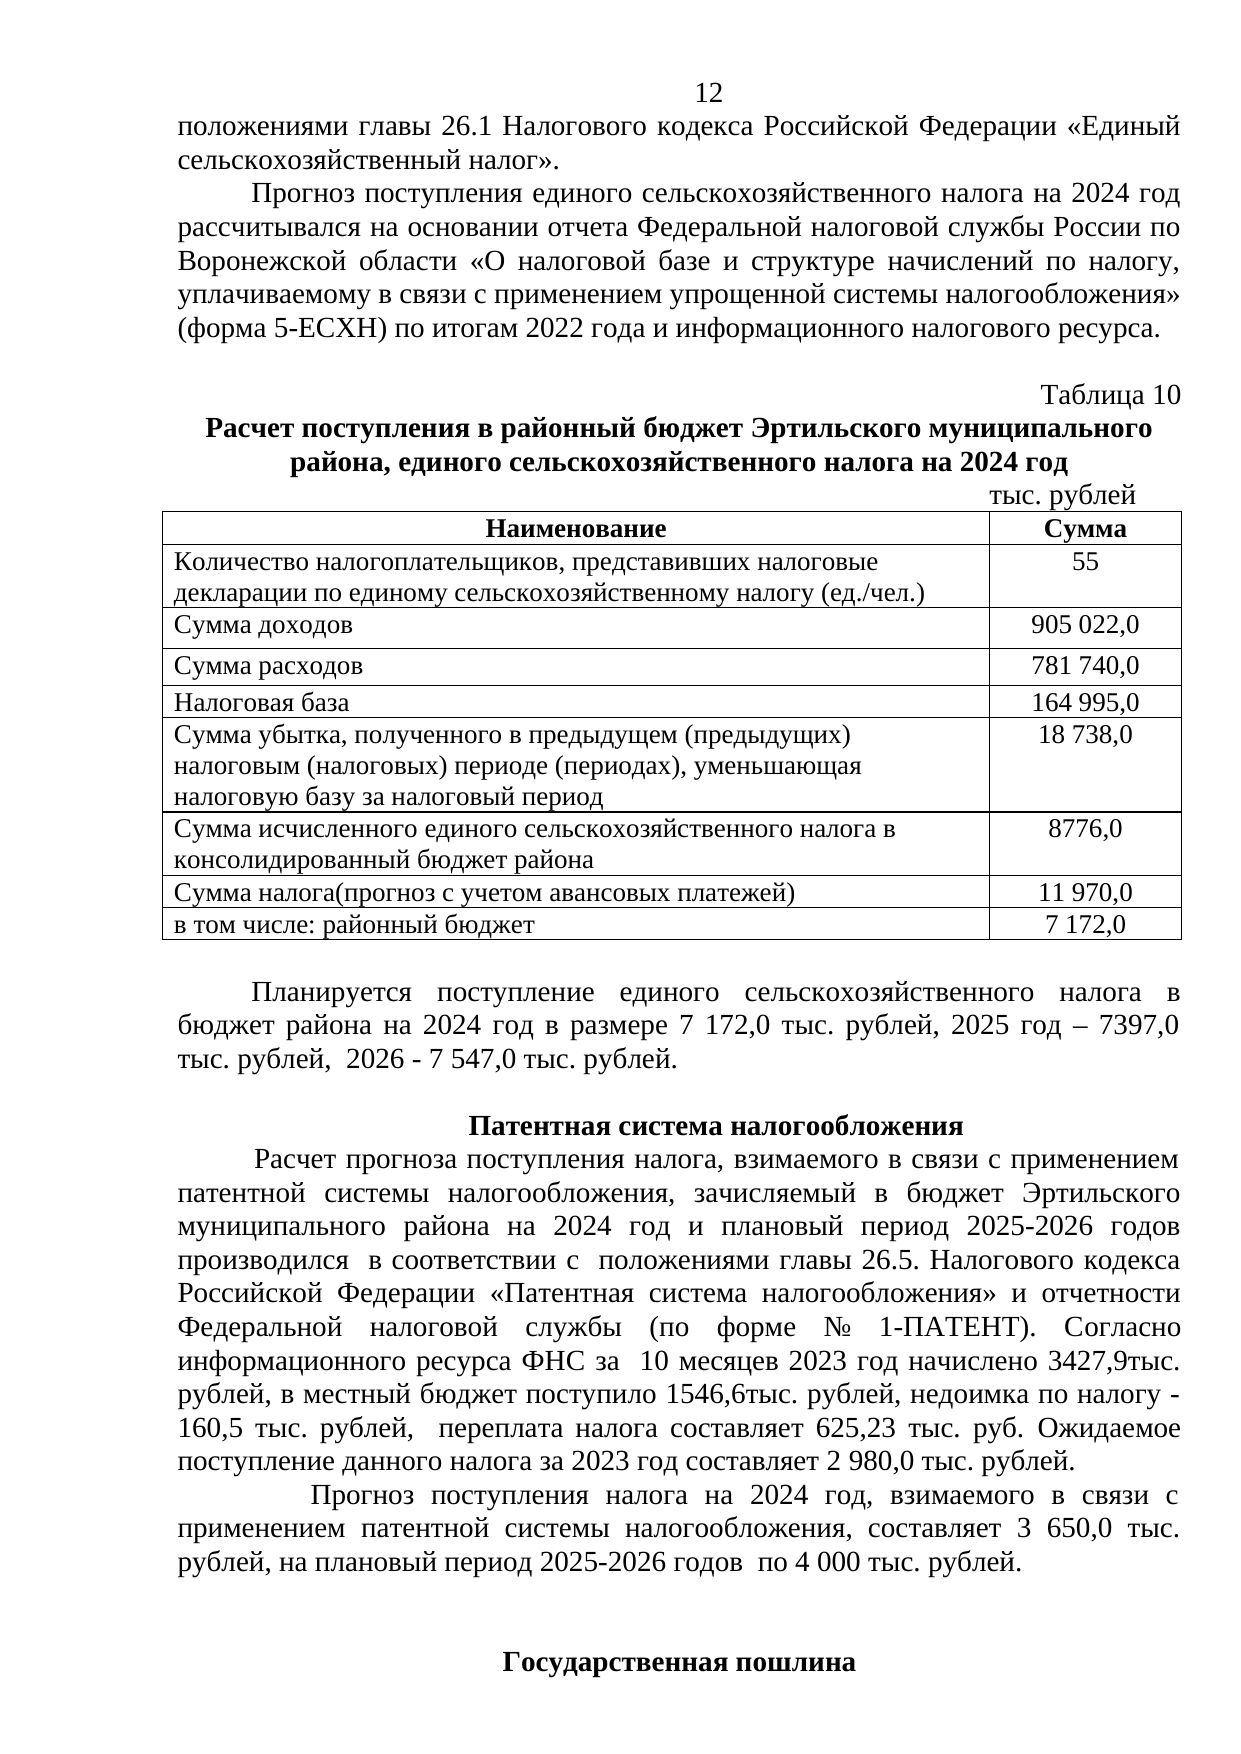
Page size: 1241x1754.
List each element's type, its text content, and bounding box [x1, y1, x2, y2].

table_cell 164 995,0 [990, 686, 1181, 717]
table_cell 8776,0 [990, 813, 1181, 875]
text Расчет прогноза поступления налога, взимаемого в связи с применением патентной системы налогообложения, зачисляемый в бюджет Эртильского муниципального района на 2024 год и плановый период 2025-2026 годов производился в соответствии с положениями главы 26.5. Налогового кодекса Российской Федерации «Патентная система налогообложения» и отчетности Федеральной налоговой службы (по форме № 1-ПАТЕНТ). Согласно информационного ресурса ФНС за 10 месяцев 2023 год начислено 3427,9тыс. рублей, в местный бюджет поступило 1546,6тыс. рублей, недоимка по налогу -160,5 тыс. рублей, переплата налога составляет 625,23 тыс. руб. Ожидаемое поступление данного налога за 2023 год составляет 2 980,0 тыс. рублей. [177, 1141, 1181, 1477]
table_cell Налоговая база [163, 686, 989, 717]
table_cell 781 740,0 [990, 649, 1181, 685]
text тыс. рублей [177, 477, 1181, 511]
table_cell 905 022,0 [990, 608, 1181, 648]
table_header Наименование [163, 512, 989, 544]
table_cell Сумма налога(прогноз с учетом авансовых платежей) [163, 876, 989, 907]
table_cell Количество налогоплательщиков, представивших налоговые декларации по единому сельскохозяйственному налогу (ед./чел.) [163, 545, 989, 607]
table_cell 55 [990, 545, 1181, 607]
table_cell 11 970,0 [990, 876, 1181, 907]
text Расчет поступления в районный бюджет Эртильского муниципального района, единого сельскохозяйственного налога на 2024 год [177, 410, 1181, 477]
table_cell Сумма доходов [163, 608, 989, 648]
text Планируется поступление единого сельскохозяйственного налога в бюджет района на 2024 год в размере 7 172,0 тыс. рублей, 2025 год – 7397,0 тыс. рублей, 2026 - 7 547,0 тыс. рублей. [177, 974, 1181, 1074]
table_cell Сумма расходов [163, 649, 989, 685]
table_cell Сумма исчисленного единого сельскохозяйственного налога в консолидированный бюджет района [163, 813, 989, 875]
table_cell 7 172,0 [990, 908, 1181, 939]
text Государственная пошлина [177, 1644, 1181, 1678]
table_cell 18 738,0 [990, 718, 1181, 811]
table_header Сумма [990, 512, 1181, 544]
table_cell Сумма убытка, полученного в предыдущем (предыдущих) налоговым (налоговых) периоде (периодах), уменьшающая налоговую базу за налоговый период [163, 718, 989, 811]
text Прогноз поступления налога на 2024 год, взимаемого в связи с применением патентной системы налогообложения, составляет 3 650,0 тыс. рублей, на плановый период 2025-2026 годов по 4 000 тыс. рублей. [177, 1477, 1181, 1577]
text Таблица 10 [177, 377, 1181, 410]
table_cell в том числе: районный бюджет [163, 908, 989, 939]
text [177, 108, 1181, 176]
text Патентная система налогообложения [177, 1108, 1181, 1141]
text Прогноз поступления единого сельскохозяйственного налога на 2024 год рассчитывался на основании отчета Федеральной налоговой службы России по Воронежской области «О налоговой базе и структуре начислений по налогу, уплачиваемому в связи с применением упрощенной системы налогообложения» (форма 5-ЕСХН) по итогам 2022 года и информационного налогового ресурса. [177, 176, 1181, 343]
